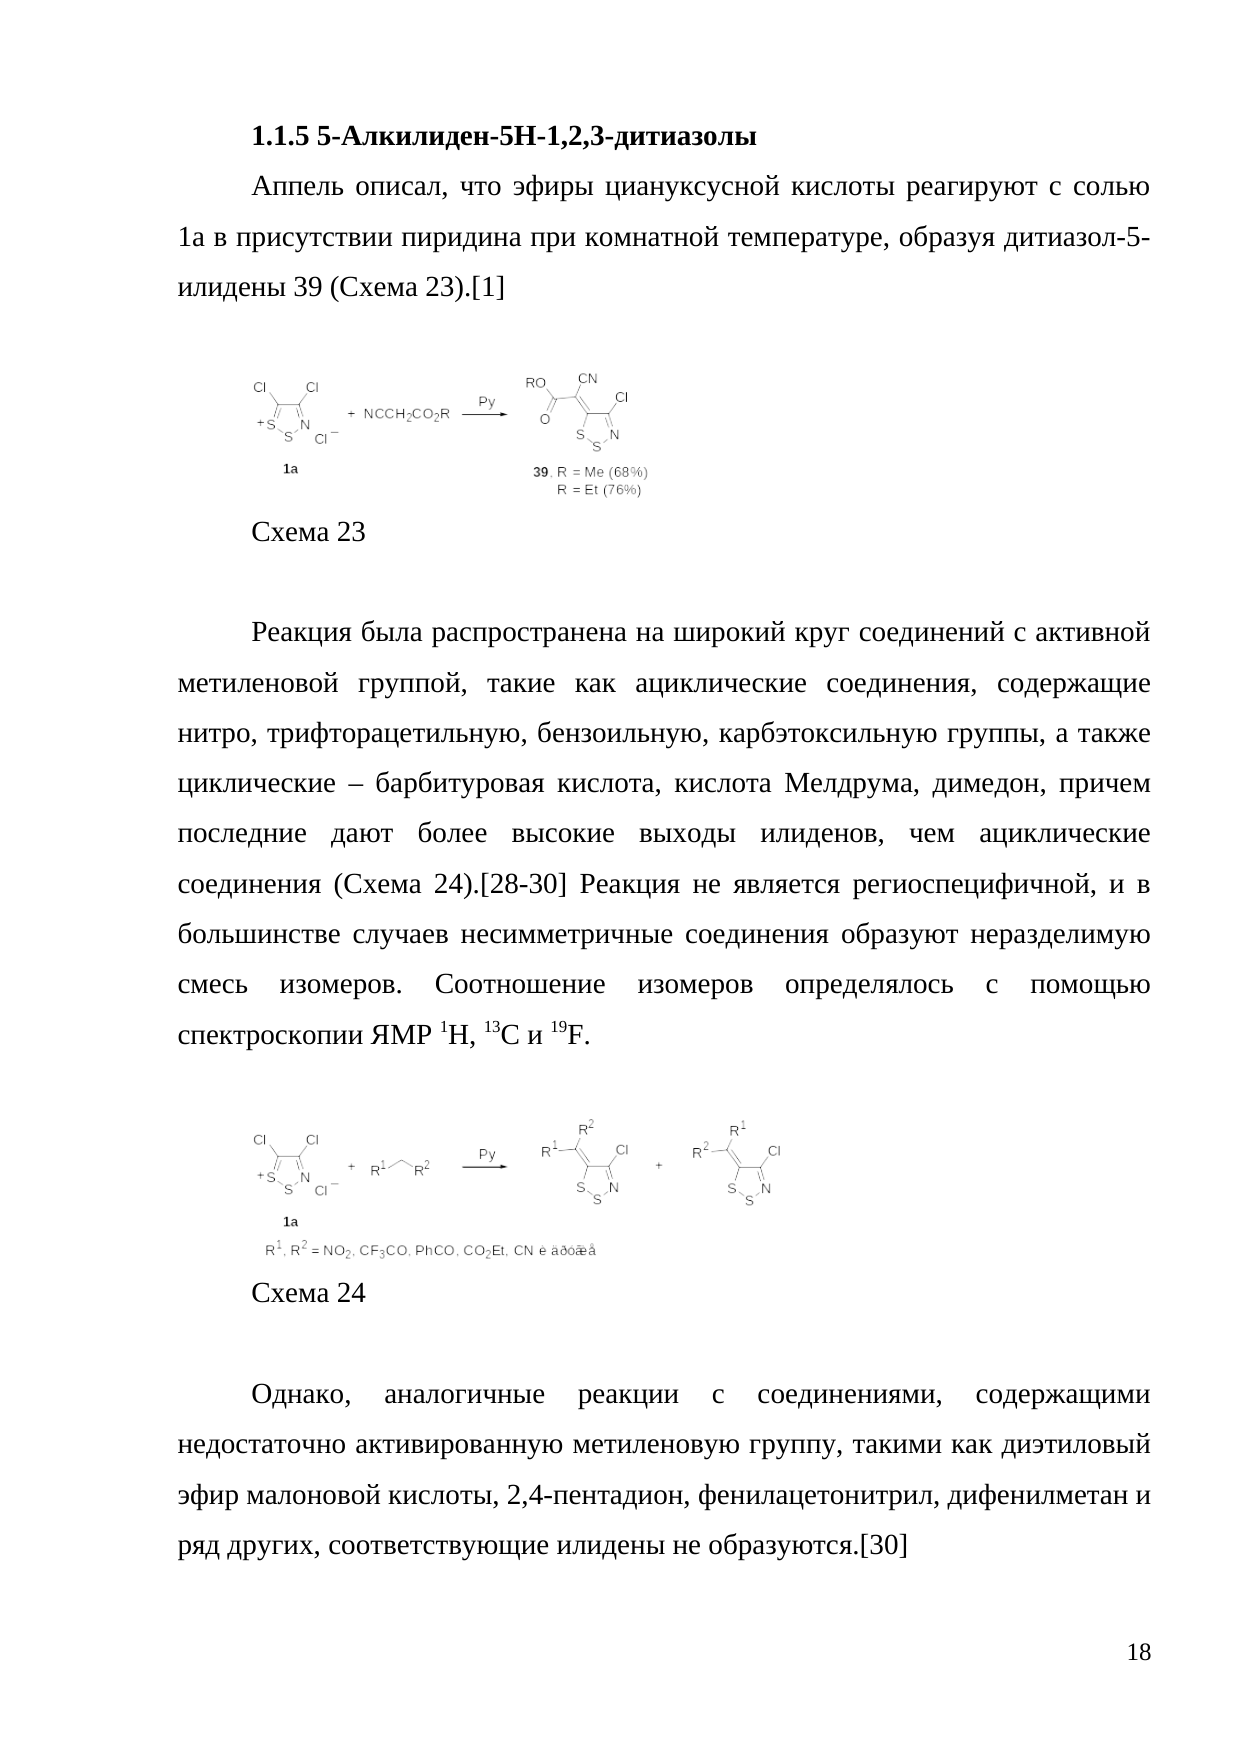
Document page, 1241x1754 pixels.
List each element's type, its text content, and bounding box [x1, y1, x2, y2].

text Схема 24 [177, 1276, 1152, 1309]
subtitle 1.1.5 5-Алкилиден-5Н-1,2,3-дитиазолы [177, 118, 1152, 152]
text Аппель описал, что эфиры циануксусной кислоты реагируют с солью 1а в присутствии пиридина при комнатной температуре, образуя дитиазол-5-илидены 39 (Схема 23).[1] [177, 168, 1152, 303]
text Схема 23 [177, 514, 1152, 547]
text Однако, аналогичные реакции с соединениями, содержащими недостаточно активированную метиленовую группу, такими как диэтиловый эфир малоновой кислоты, 2,4-пентадион, фенилацетонитрил, дифенилметан и ряд других, соответствующие илидены не образуются.[30] [177, 1376, 1152, 1561]
text Реакция была распространена на широкий круг соединений с активной метиленовой группой, такие как ациклические соединения, содержащие нитро, трифторацетильную, бензоильную, карбэтоксильную группы, а также циклические – барбитуровая кислота, кислота Мелдрума, димедон, причем последние дают более высокие выходы илиденов, чем ациклические соединения (Схема 24).[28-30] Реакция не является региоспецифичной, и в большинстве случаев несимметричные соединения образуют неразделимую смесь изомеров. Соотношение изомеров определялось с помощью спектроскопии ЯМР 1H, и . [177, 614, 1152, 1050]
